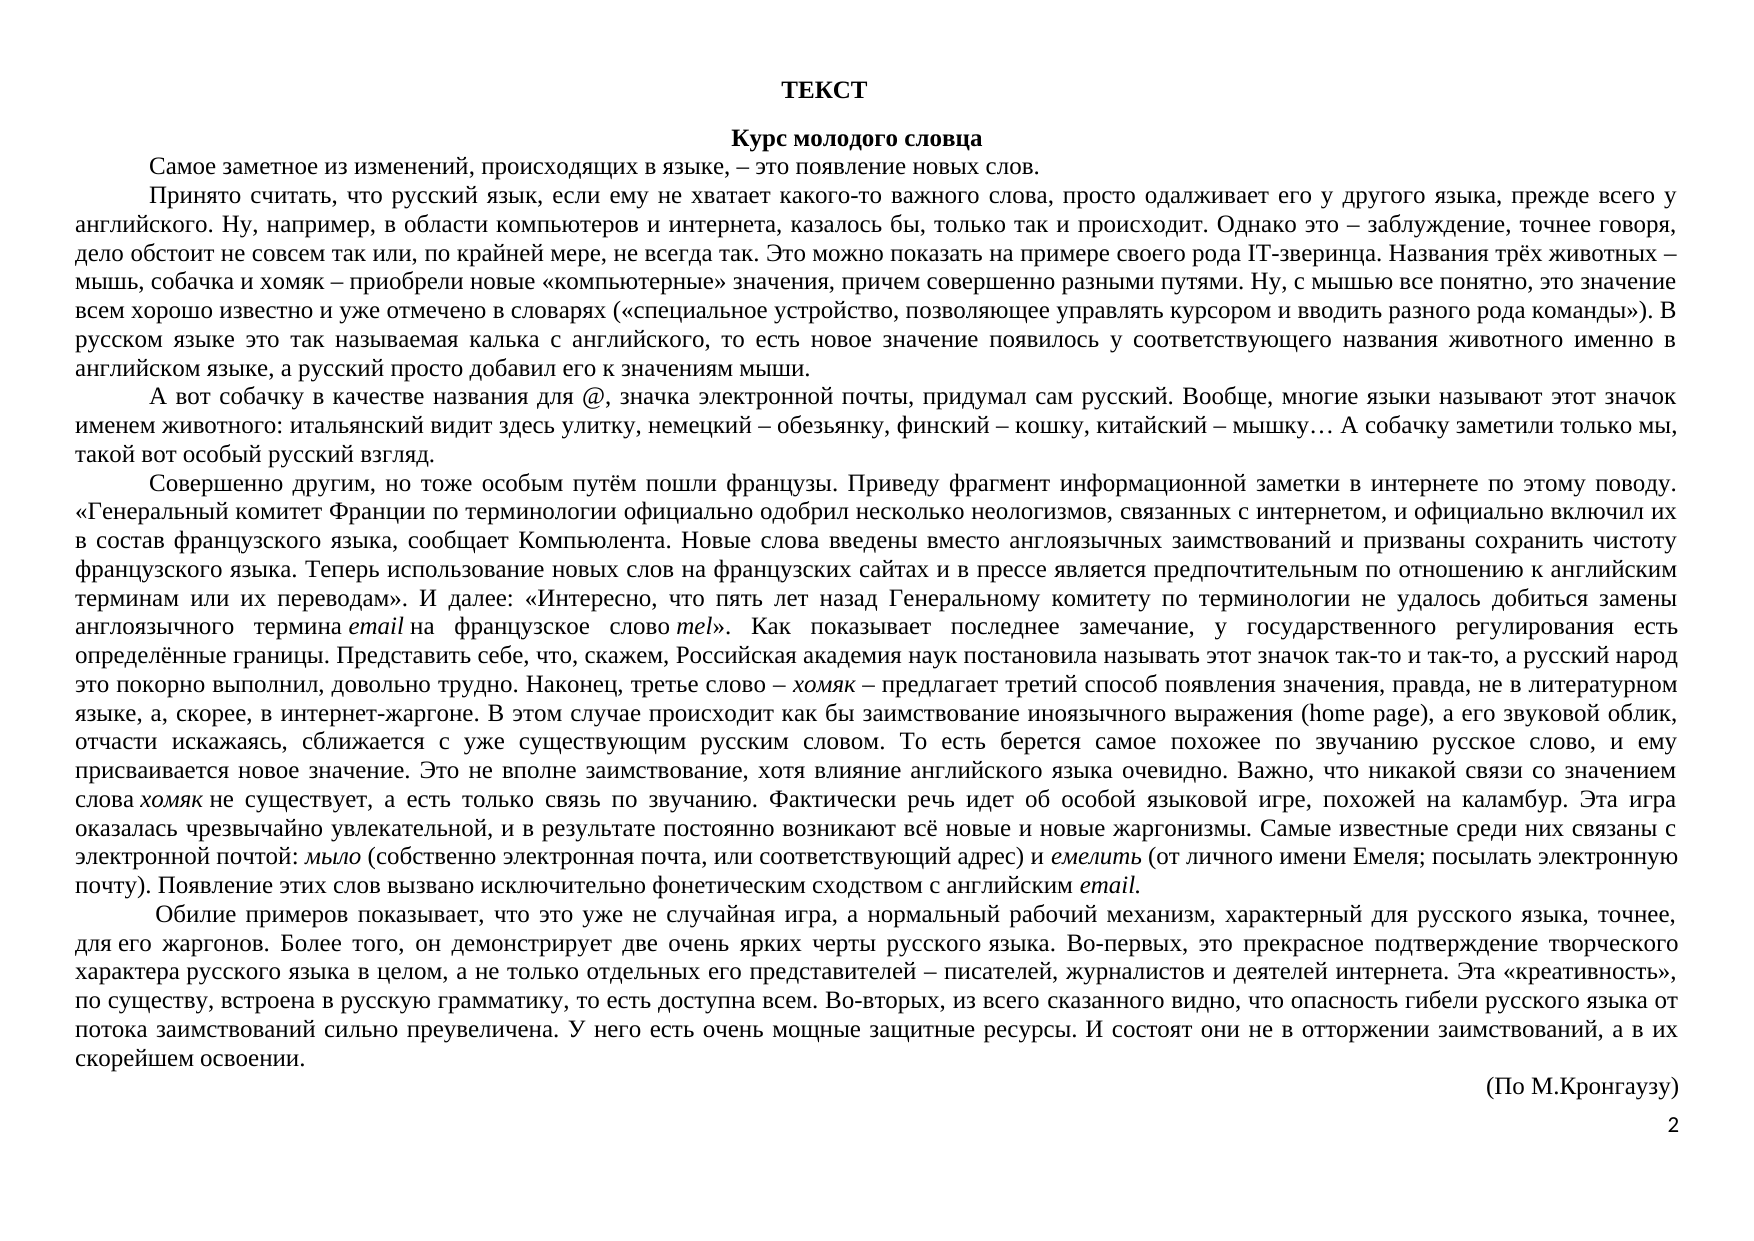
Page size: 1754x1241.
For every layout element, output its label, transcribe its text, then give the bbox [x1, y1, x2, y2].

text А вот собачку в качестве названия для @, значка электронной почты, придумал сам русский. Вообще, многие языки называют этот значок именем животного: итальянский видит здесь улитку, немецкий – обезьянку, финский – кошку, китайский – мышку… А собачку заметили только мы, такой вот особый русский взгляд. [75, 381, 1679, 468]
text Самое заметное из изменений, происходящих в языке, – это появление новых слов. [75, 151, 1679, 180]
text Обилие примеров показывает, что это уже не случайная игра, а нормальный рабочий механизм, характерный для русского языка, точнее, для его жаргонов. Более того, он демонстрирует две очень ярких черты русского языка. Во-первых, это прекрасное подтверждение творческого характера русского языка в целом, а не только отдельных его представителей – писателей, журналистов и деятелей интернета. Эта «креативность», по существу, встроена в русскую грамматику, то есть доступна всем. Во-вторых, из всего сказанного видно, что опасность гибели русского языка от потока заимствований сильно преувеличена. У него есть очень мощные защитные ресурсы. И состоят они не в отторжении заимствований, а в их скорейшем освоении. [75, 899, 1679, 1071]
text (По М.Кронгаузу) [75, 1071, 1679, 1100]
text Совершенно другим, но тоже особым путём пошли французы. Приведу фрагмент информационной заметки в интернете по этому поводу. «Генеральный комитет Франции по терминологии официально одобрил несколько неологизмов, связанных с интернетом, и официально включил их в состав французского языка, сообщает Компьюлента. Новые слова введены вместо англоязычных заимствований и призваны сохранить чистоту французского языка. Теперь использование новых слов на французских сайтах и в прессе является предпочтительным по отношению к английским терминам или их переводам». И далее: «Интересно, что пять лет назад Генеральному комитету по терминологии не удалось добиться замены англоязычного термина email на французское слово mel». Как показывает последнее замечание, у государственного регулирования есть определённые границы. Представить себе, что, скажем, Российская академия наук постановила называть этот значок так-то и так-то, а русский народ это покорно выполнил, довольно трудно. Наконец, третье слово – хомяк – предлагает третий способ появления значения, правда, не в литературном языке, а, скорее, в интернет-жаргоне. В этом случае происходит как бы заимствование иноязычного выражения (home page), а его звуковой облик, отчасти искажаясь, сближается с уже существующим русским словом. То есть берется самое похожее по звучанию русское слово, и ему присваивается новое значение. Это не вполне заимствование, хотя влияние английского языка очевидно. Важно, что никакой связи со значением слова хомяк не существует, а есть только связь по звучанию. Фактически речь идет об особой языковой игре, похожей на каламбур. Эта игра оказалась чрезвычайно увлекательной, и в результате постоянно возникают всё новые и новые жаргонизмы. Самые известные среди них связаны с электронной почтой: мыло (собственно электронная почта, или соответствующий адрес) и емелить (от личного имени Емеля; посылать электронную почту). Появление этих слов вызвано исключительно фонетическим сходством с английским email. [75, 468, 1679, 899]
text Принято считать, что русский язык, если ему не хватает какого-то важного слова, просто одалживает его у другого языка, прежде всего у английского. Ну, например, в области компьютеров и интернета, казалось бы, только так и происходит. Однако это – заблуждение, точнее говоря, дело обстоит не совсем так или, по крайней мере, не всегда так. Это можно показать на примере своего рода IT-зверинца. Названия трёх животных – мышь, собачка и хомяк – приобрели новые «компьютерные» значения, причем совершенно разными путями. Ну, с мышью все понятно, это значение всем хорошо известно и уже отмечено в словарях («специальное устройство, позволяющее управлять курсором и вводить разного рода команды»). В русском языке это так называемая калька с английского, то есть новое значение появилось у соответствующего названия животного именно в английском языке, а русский просто добавил его к значениям мыши. [75, 180, 1679, 381]
text Курс молодого словца [75, 123, 1679, 151]
text ТЕКСТ [75, 75, 1679, 104]
